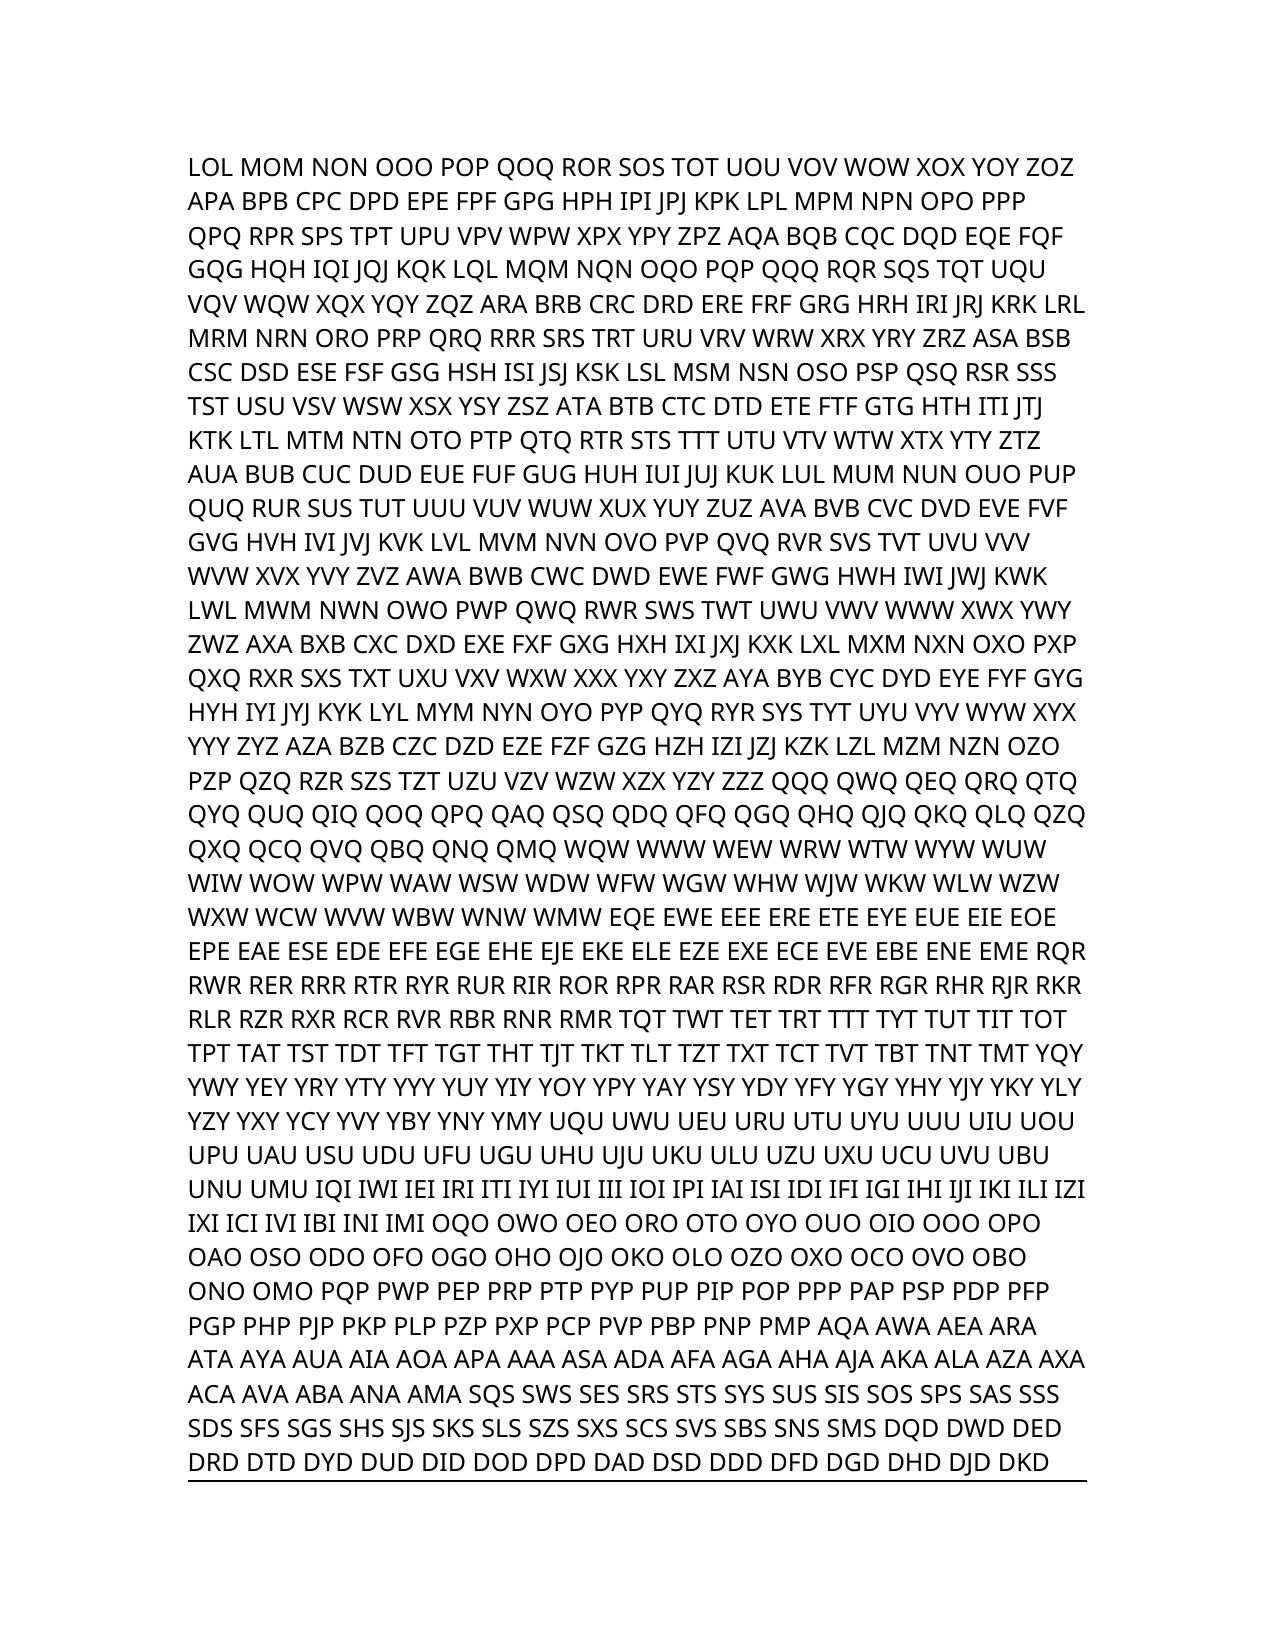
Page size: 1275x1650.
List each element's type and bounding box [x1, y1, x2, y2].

text [187, 150, 1087, 1482]
